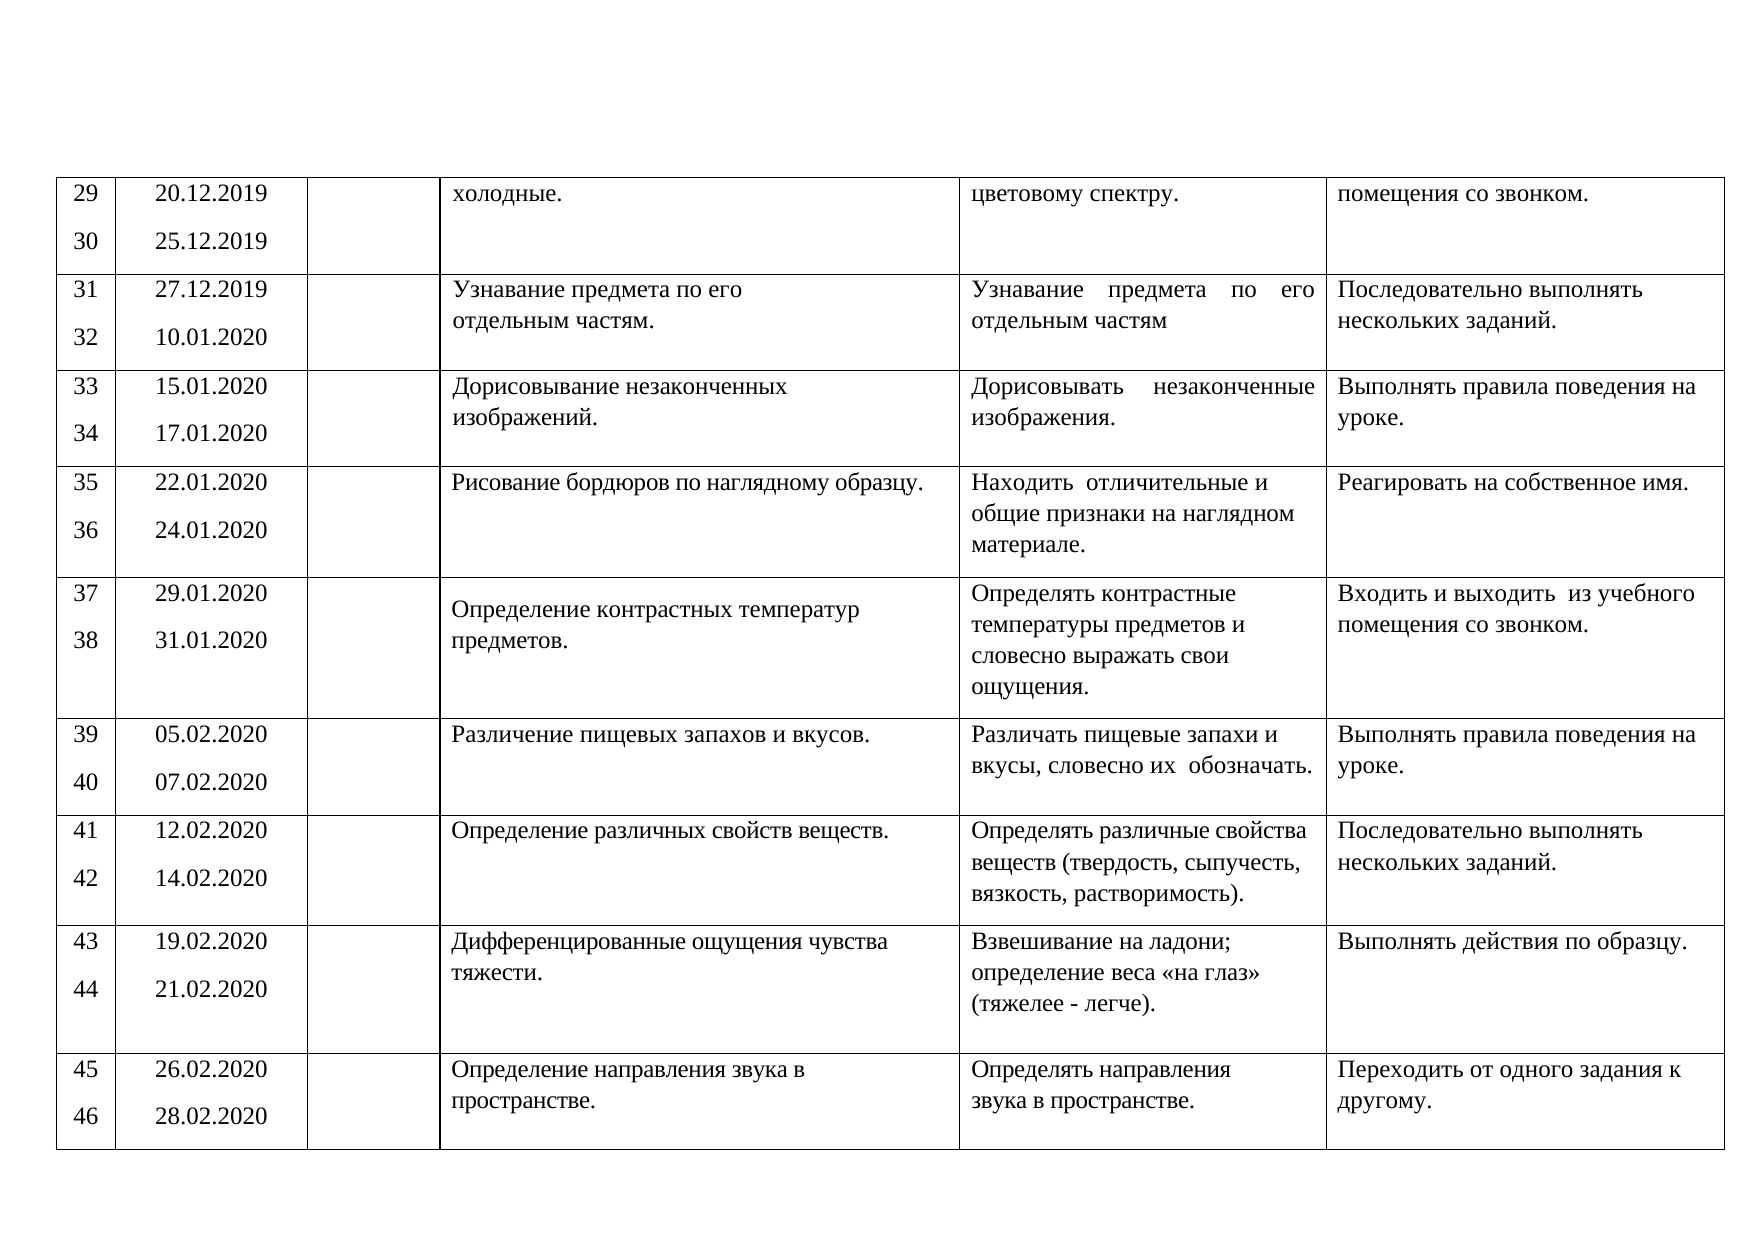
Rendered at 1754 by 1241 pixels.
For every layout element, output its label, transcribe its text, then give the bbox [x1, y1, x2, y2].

table_cell Последовательно выполнять нескольких заданий. [1327, 275, 1724, 370]
table_cell Взвешивание на ладони; определение веса «на глаз» (тяжелее - легче). [960, 926, 1326, 1053]
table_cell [1327, 178, 1724, 273]
table_cell Узнавание предмета по его отдельным частям. [441, 275, 959, 370]
table_cell 43 44 [57, 926, 115, 1053]
table_cell Выполнять правила поведения на уроке. [1327, 371, 1724, 466]
table_cell 27.12.2019 10.01.2020 [116, 275, 307, 370]
table_cell [308, 926, 439, 1053]
table_cell [308, 178, 439, 273]
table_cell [960, 1054, 1326, 1149]
table_cell [308, 1054, 439, 1149]
table_cell Определять различные свойства веществ (твердость, сыпучесть, вязкость, растворимость). [960, 816, 1326, 925]
table_cell Дифференцированные ощущения чувства тяжести. [441, 926, 959, 1053]
table_cell [308, 467, 439, 577]
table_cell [441, 178, 959, 273]
table_cell 12.02.2020 14.02.2020 [116, 816, 307, 925]
table_cell Определение различных свойств веществ. [441, 816, 959, 925]
table_cell 29.01.2020 31.01.2020 [116, 578, 307, 718]
table_cell Рисование бордюров по наглядному образцу. [441, 467, 959, 577]
table_cell Входить и выходить из учебного помещения со звонком. [1327, 578, 1724, 718]
table_cell [308, 275, 439, 370]
table_cell Различать пищевые запахи и вкусы, словесно их обозначать. [960, 719, 1326, 814]
table_cell 19.02.2020 21.02.2020 [116, 926, 307, 1053]
table_cell 41 42 [57, 816, 115, 925]
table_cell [1327, 1054, 1724, 1149]
table_cell Дорисовывание незаконченных изображений. [441, 371, 959, 466]
table_cell 28 29 30 [57, 178, 115, 273]
table_cell Различение пищевых запахов и вкусов. [441, 719, 959, 814]
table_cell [116, 178, 307, 273]
table_cell 39 40 [57, 719, 115, 814]
table_cell [308, 719, 439, 814]
table_cell [308, 371, 439, 466]
table_cell Определение контрастных температур предметов. [441, 578, 959, 718]
table_cell 05.02.2020 07.02.2020 [116, 719, 307, 814]
table_cell 15.01.2020 17.01.2020 [116, 371, 307, 466]
table_cell Последовательно выполнять нескольких заданий. [1327, 816, 1724, 925]
table_cell Находить отличительные и общие признаки на наглядном материале. [960, 467, 1326, 577]
table_cell 35 36 [57, 467, 115, 577]
table_cell 33 34 [57, 371, 115, 466]
table_cell [308, 816, 439, 925]
table_cell 22.01.2020 24.01.2020 [116, 467, 307, 577]
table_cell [960, 178, 1326, 273]
table_cell Выполнять правила поведения на уроке. [1327, 719, 1724, 814]
table_cell [308, 578, 439, 718]
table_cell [441, 1054, 959, 1149]
table_cell Дорисовывать незаконченные изображения. [960, 371, 1326, 466]
table_cell 37 38 [57, 578, 115, 718]
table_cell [116, 1054, 307, 1149]
table_cell 31 32 [57, 275, 115, 370]
table_cell Определять контрастные температуры предметов и словесно выражать свои ощущения. [960, 578, 1326, 718]
table_cell Реагировать на собственное имя. [1327, 467, 1724, 577]
table_cell 45 46 [57, 1054, 115, 1149]
table_cell Выполнять действия по образцу. [1327, 926, 1724, 1053]
table_cell Узнавание предмета по его отдельным частям [960, 275, 1326, 370]
